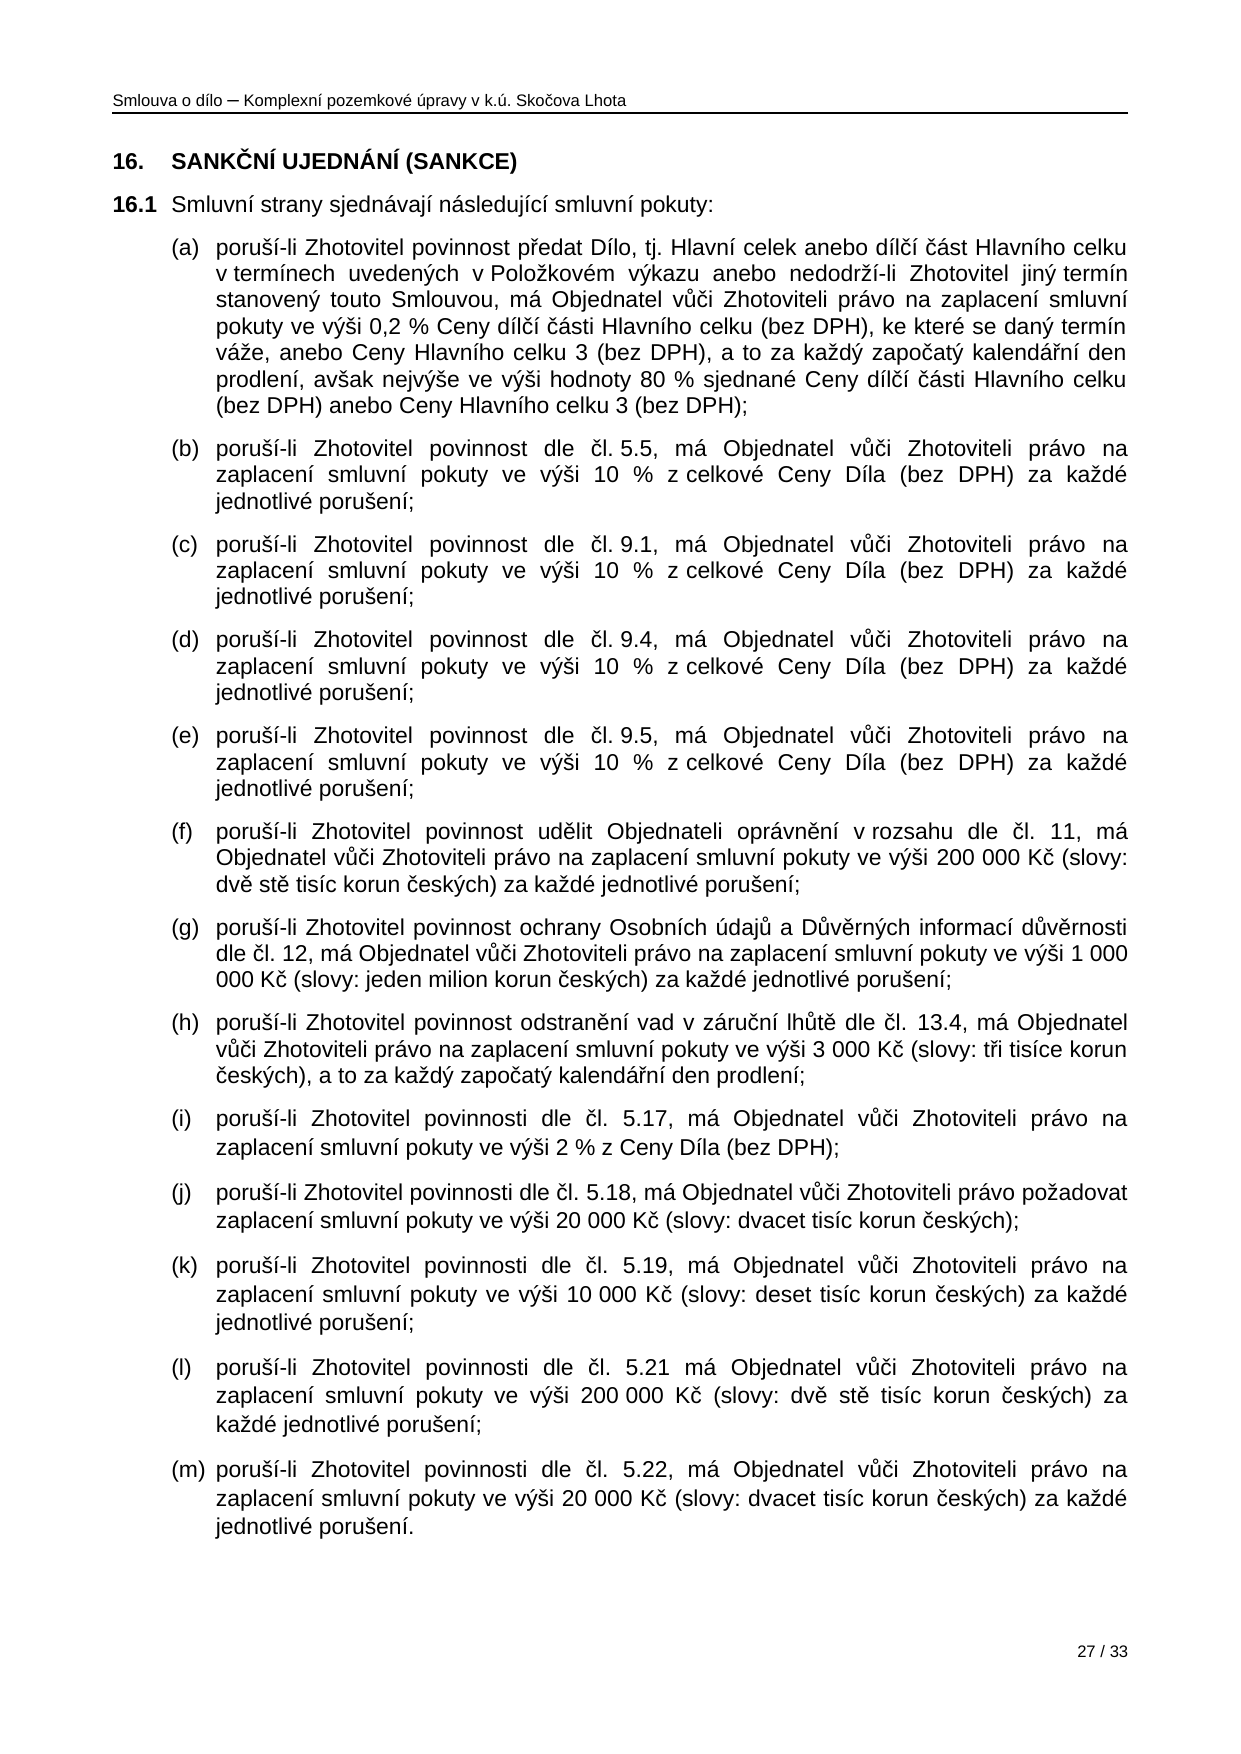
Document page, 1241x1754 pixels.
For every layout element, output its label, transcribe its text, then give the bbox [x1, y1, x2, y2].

list poruší-li Zhotovitel povinnost dle čl. 9.5, má Objednatel vůči Zhotoviteli právo na zaplacení smluvní pokuty ve výši 10 % z celkové Ceny Díla (bez DPH) za každé jednotlivé porušení; [171, 722, 1128, 801]
list poruší-li Zhotovitel povinnost dle čl. 9.4, má Objednatel vůči Zhotoviteli právo na zaplacení smluvní pokuty ve výši 10 % z celkové Ceny Díla (bez DPH) za každé jednotlivé porušení; [171, 626, 1128, 705]
text poruší-li Zhotovitel povinnost udělit Objednateli oprávnění v rozsahu dle čl. 11, má Objednatel vůči Zhotoviteli právo na zaplacení smluvní pokuty ve výši 200 000 Kč (slovy: dvě stě tisíc korun českých) za každé jednotlivé porušení; [171, 818, 1128, 897]
text poruší-li Zhotovitel povinnosti dle čl. 5.21 má Objednatel vůči Zhotoviteli právo na zaplacení smluvní pokuty ve výši 200 000 Kč (slovy: dvě stě tisíc korun českých) za každé jednotlivé porušení; [171, 1354, 1128, 1437]
text poruší-li Zhotovitel povinnosti dle čl. 5.17, má Objednatel vůči Zhotoviteli právo na zaplacení smluvní pokuty ve výši 2 % z Ceny Díla (bez DPH); [171, 1105, 1128, 1160]
text poruší-li Zhotovitel povinnosti dle čl. 5.22, má Objednatel vůči Zhotoviteli právo na zaplacení smluvní pokuty ve výši 20 000 Kč (slovy: dvacet tisíc korun českých) za každé jednotlivé porušení. [171, 1456, 1128, 1539]
text Smluvní strany sjednávají následující smluvní pokuty: [112, 191, 1128, 217]
list poruší-li Zhotovitel povinnost dle čl. 9.1, má Objednatel vůči Zhotoviteli právo na zaplacení smluvní pokuty ve výši 10 % z celkové Ceny Díla (bez DPH) za každé jednotlivé porušení; [171, 531, 1128, 610]
text poruší-li Zhotovitel povinnost odstranění vad v záruční lhůtě dle čl. 13.4, má Objednatel vůči Zhotoviteli právo na zaplacení smluvní pokuty ve výši 3 000 Kč (slovy: tři tisíce korun českých), a to za každý započatý kalendářní den prodlení; [171, 1009, 1128, 1088]
text poruší-li Zhotovitel povinnosti dle čl. 5.19, má Objednatel vůči Zhotoviteli právo na zaplacení smluvní pokuty ve výši 10 000 Kč (slovy: deset tisíc korun českých) za každé jednotlivé porušení; [171, 1252, 1128, 1335]
text poruší-li Zhotovitel povinnosti dle čl. 5.18, má Objednatel vůči Zhotoviteli právo požadovat zaplacení smluvní pokuty ve výši 20 000 Kč (slovy: dvacet tisíc korun českých); [171, 1178, 1128, 1233]
list poruší-li Zhotovitel povinnost dle čl. 5.5, má Objednatel vůči Zhotoviteli právo na zaplacení smluvní pokuty ve výši 10 % z celkové Ceny Díla (bez DPH) za každé jednotlivé porušení; [171, 435, 1128, 514]
text poruší-li Zhotovitel povinnost ochrany Osobních údajů a Důvěrných informací důvěrnosti dle čl. 12, má Objednatel vůči Zhotoviteli právo na zaplacení smluvní pokuty ve výši 1 000 000 Kč (slovy: jeden milion korun českých) za každé jednotlivé porušení; [171, 913, 1128, 993]
list poruší-li Zhotovitel povinnost předat Dílo, tj. Hlavní celek anebo dílčí část Hlavního celku v termínech uvedených v Položkovém výkazu anebo nedodrží-li Zhotovitel jiný termín stanovený touto Smlouvou, má Objednatel vůči Zhotoviteli právo na zaplacení smluvní pokuty ve výši 0,2 % Ceny dílčí části Hlavního celku (bez DPH), ke které se daný termín váže, anebo Ceny Hlavního celku 3 (bez DPH), a to za každý započatý kalendářní den prodlení, avšak nejvýše ve výši hodnoty 80 % sjednané Ceny dílčí části Hlavního celku (bez DPH) anebo Ceny Hlavního celku 3 (bez DPH); [171, 234, 1128, 418]
text Sankční ujednání (SANKCE) [112, 148, 1128, 174]
